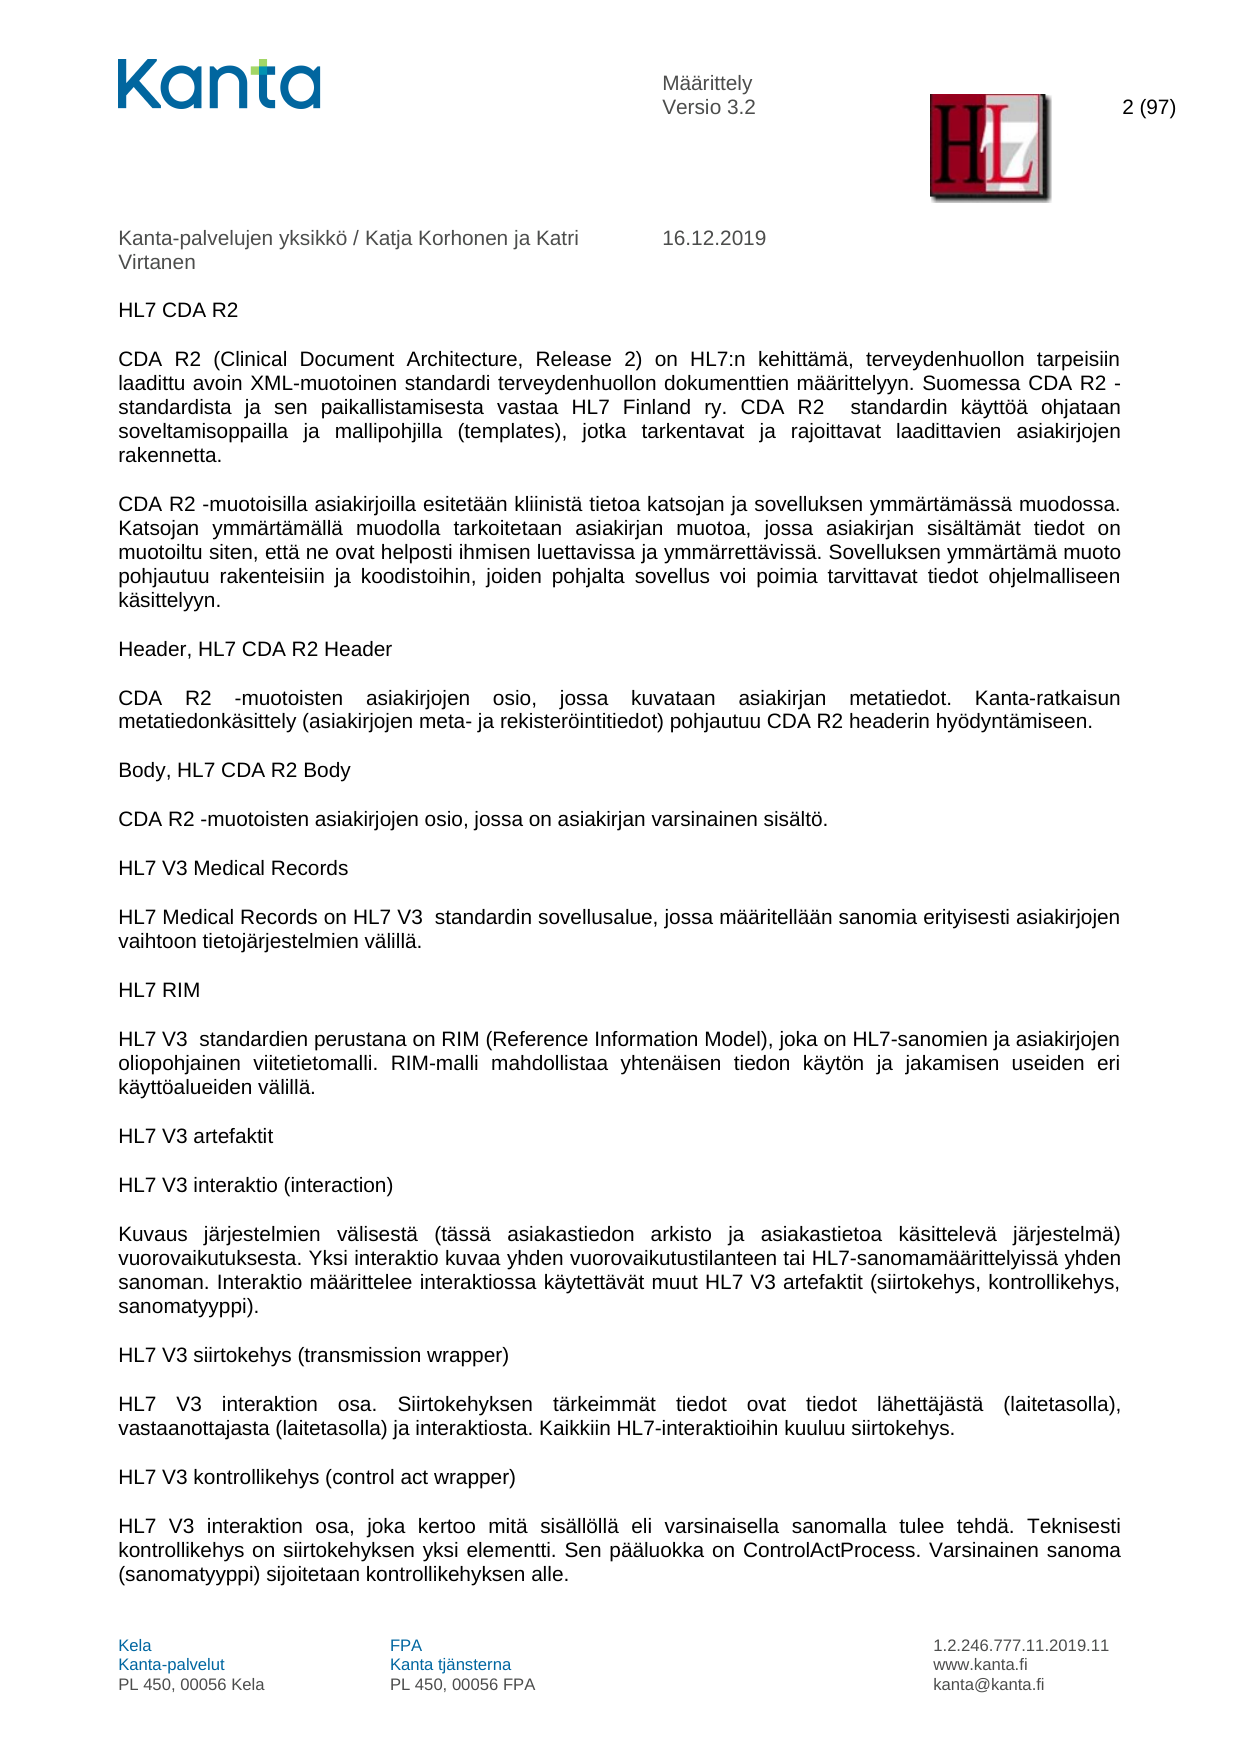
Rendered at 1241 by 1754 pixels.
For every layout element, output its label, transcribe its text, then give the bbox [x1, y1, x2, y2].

text HL7 V3 kontrollikehys (control act wrapper) [118, 1464, 1122, 1488]
text HL7 V3 interaktion osa, joka kertoo mitä sisällöllä eli varsinaisella sanomalla tulee tehdä. Teknisesti kontrollikehys on siirtokehyksen yksi elementti. Sen pääluokka on ControlActProcess. Varsinainen sanoma (sanomatyyppi) sijoitetaan kontrollikehyksen alle. [118, 1513, 1122, 1585]
text HL7 V3 siirtokehys (transmission wrapper) [118, 1343, 1122, 1367]
text HL7 V3 interaktion osa. Siirtokehyksen tärkeimmät tiedot ovat tiedot lähettäjästä (laitetasolla), vastaanottajasta (laitetasolla) ja interaktiosta. Kaikkiin HL7-interaktioihin kuuluu siirtokehys. [118, 1392, 1122, 1439]
text HL7 Medical Records on HL7 V3 standardin sovellusalue, jossa määritellään sanomia erityisesti asiakirjojen vaihtoon tietojärjestelmien välillä. [118, 905, 1122, 953]
text HL7 V3 Medical Records [118, 856, 1122, 880]
picture [930, 94, 1053, 203]
picture [118, 59, 321, 109]
text HL7 V3 standardien perustana on RIM (Reference Information Model), joka on HL7-sanomien ja asiakirjojen oliopohjainen viitetietomalli. RIM-malli mahdollistaa yhtenäisen tiedon käytön ja jakamisen useiden eri käyttöalueiden välillä. [118, 1027, 1122, 1099]
text CDA R2 -muotoisilla asiakirjoilla esitetään kliinistä tietoa katsojan ja sovelluksen ymmärtämässä muodossa. Katsojan ymmärtämällä muodolla tarkoitetaan asiakirjan muotoa, jossa asiakirjan sisältämät tiedot on muotoiltu siten, että ne ovat helposti ihmisen luettavissa ja ymmärrettävissä. Sovelluksen ymmärtämä muoto pohjautuu rakenteisiin ja koodistoihin, joiden pohjalta sovellus voi poimia tarvittavat tiedot ohjelmalliseen käsittelyyn. [118, 492, 1122, 611]
text HL7 V3 interaktio (interaction) [118, 1173, 1122, 1197]
text Header, HL7 CDA R2 Header [118, 636, 1122, 660]
text Kuvaus järjestelmien välisestä (tässä asiakastiedon arkisto ja asiakastietoa käsittelevä järjestelmä) vuorovaikutuksesta. Yksi interaktio kuvaa yhden vuorovaikutustilanteen tai HL7-sanomamäärittelyissä yhden sanoman. Interaktio määrittelee interaktiossa käytettävät muut HL7 V3 artefaktit (siirtokehys, kontrollikehys, sanomatyyppi). [118, 1222, 1122, 1318]
text CDA R2 -muotoisten asiakirjojen osio, jossa on asiakirjan varsinainen sisältö. [118, 807, 1122, 831]
text HL7 RIM [118, 978, 1122, 1002]
text HL7 CDA R2 [118, 298, 1122, 322]
text CDA R2 (Clinical Document Architecture, Release 2) on HL7:n kehittämä, terveydenhuollon tarpeisiin laadittu avoin XML-muotoinen standardi terveydenhuollon dokumenttien määrittelyyn. Suomessa CDA R2 -standardista ja sen paikallistamisesta vastaa HL7 Finland ry. CDA R2 standardin käyttöä ohjataan soveltamisoppailla ja mallipohjilla (templates), jotka tarkentavat ja rajoittavat laadittavien asiakirjojen rakennetta. [118, 347, 1122, 467]
text CDA R2 -muotoisten asiakirjojen osio, jossa kuvataan asiakirjan metatiedot. Kanta-ratkaisun metatiedonkäsittely (asiakirjojen meta- ja rekisteröintitiedot) pohjautuu CDA R2 headerin hyödyntämiseen. [118, 685, 1122, 733]
text Body, HL7 CDA R2 Body [118, 758, 1122, 782]
text HL7 V3 artefaktit [118, 1124, 1122, 1148]
